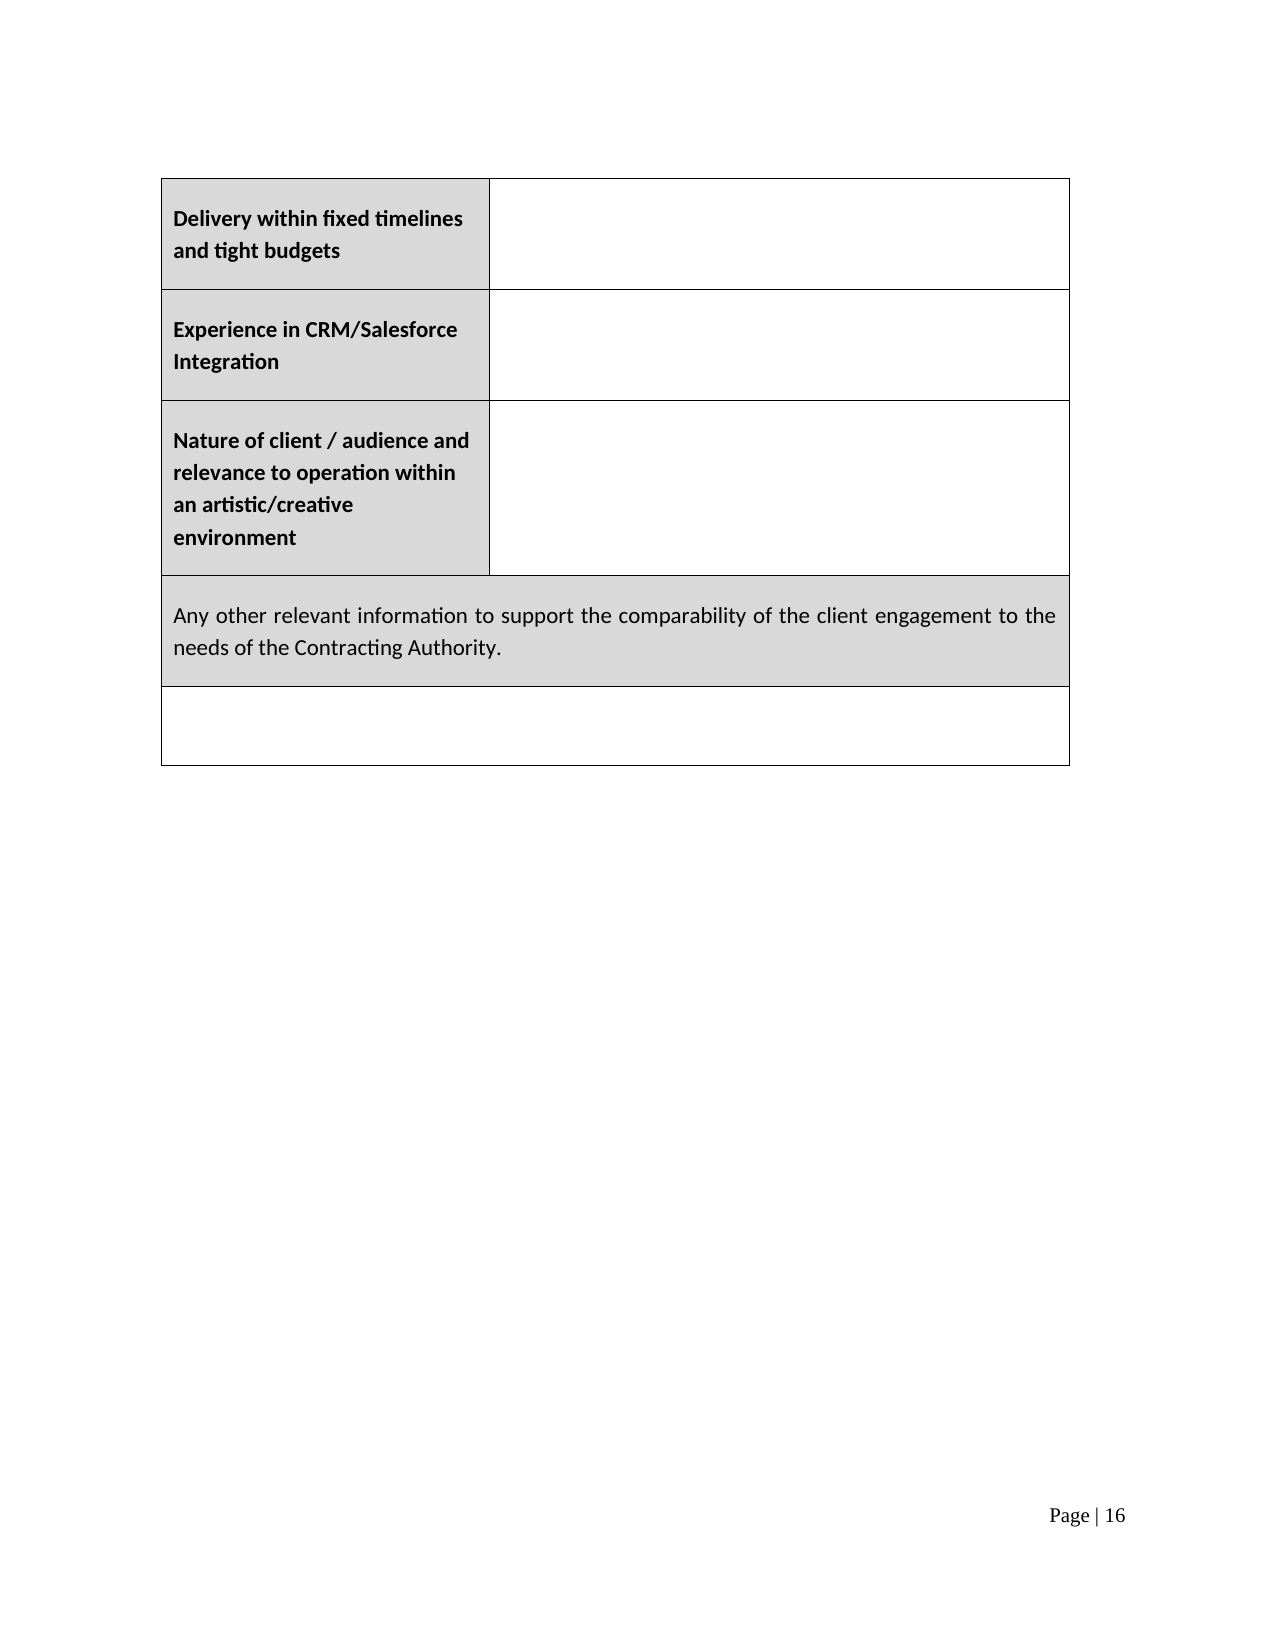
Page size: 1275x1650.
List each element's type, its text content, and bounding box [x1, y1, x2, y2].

table_cell Nature of client / audience and relevance to operation within an artistic/creative environment [162, 401, 489, 575]
table_cell [490, 290, 1069, 400]
table_cell Delivery within fixed timelines and tight budgets [162, 179, 489, 289]
table_cell Any other relevant information to support the comparability of the client engagement to the needs of the Contracting Authority. [162, 576, 1069, 686]
table_cell [490, 179, 1069, 289]
table_cell [162, 687, 1069, 765]
table_cell [490, 401, 1069, 575]
table_cell Experience in CRM/Salesforce Integration [162, 290, 489, 400]
